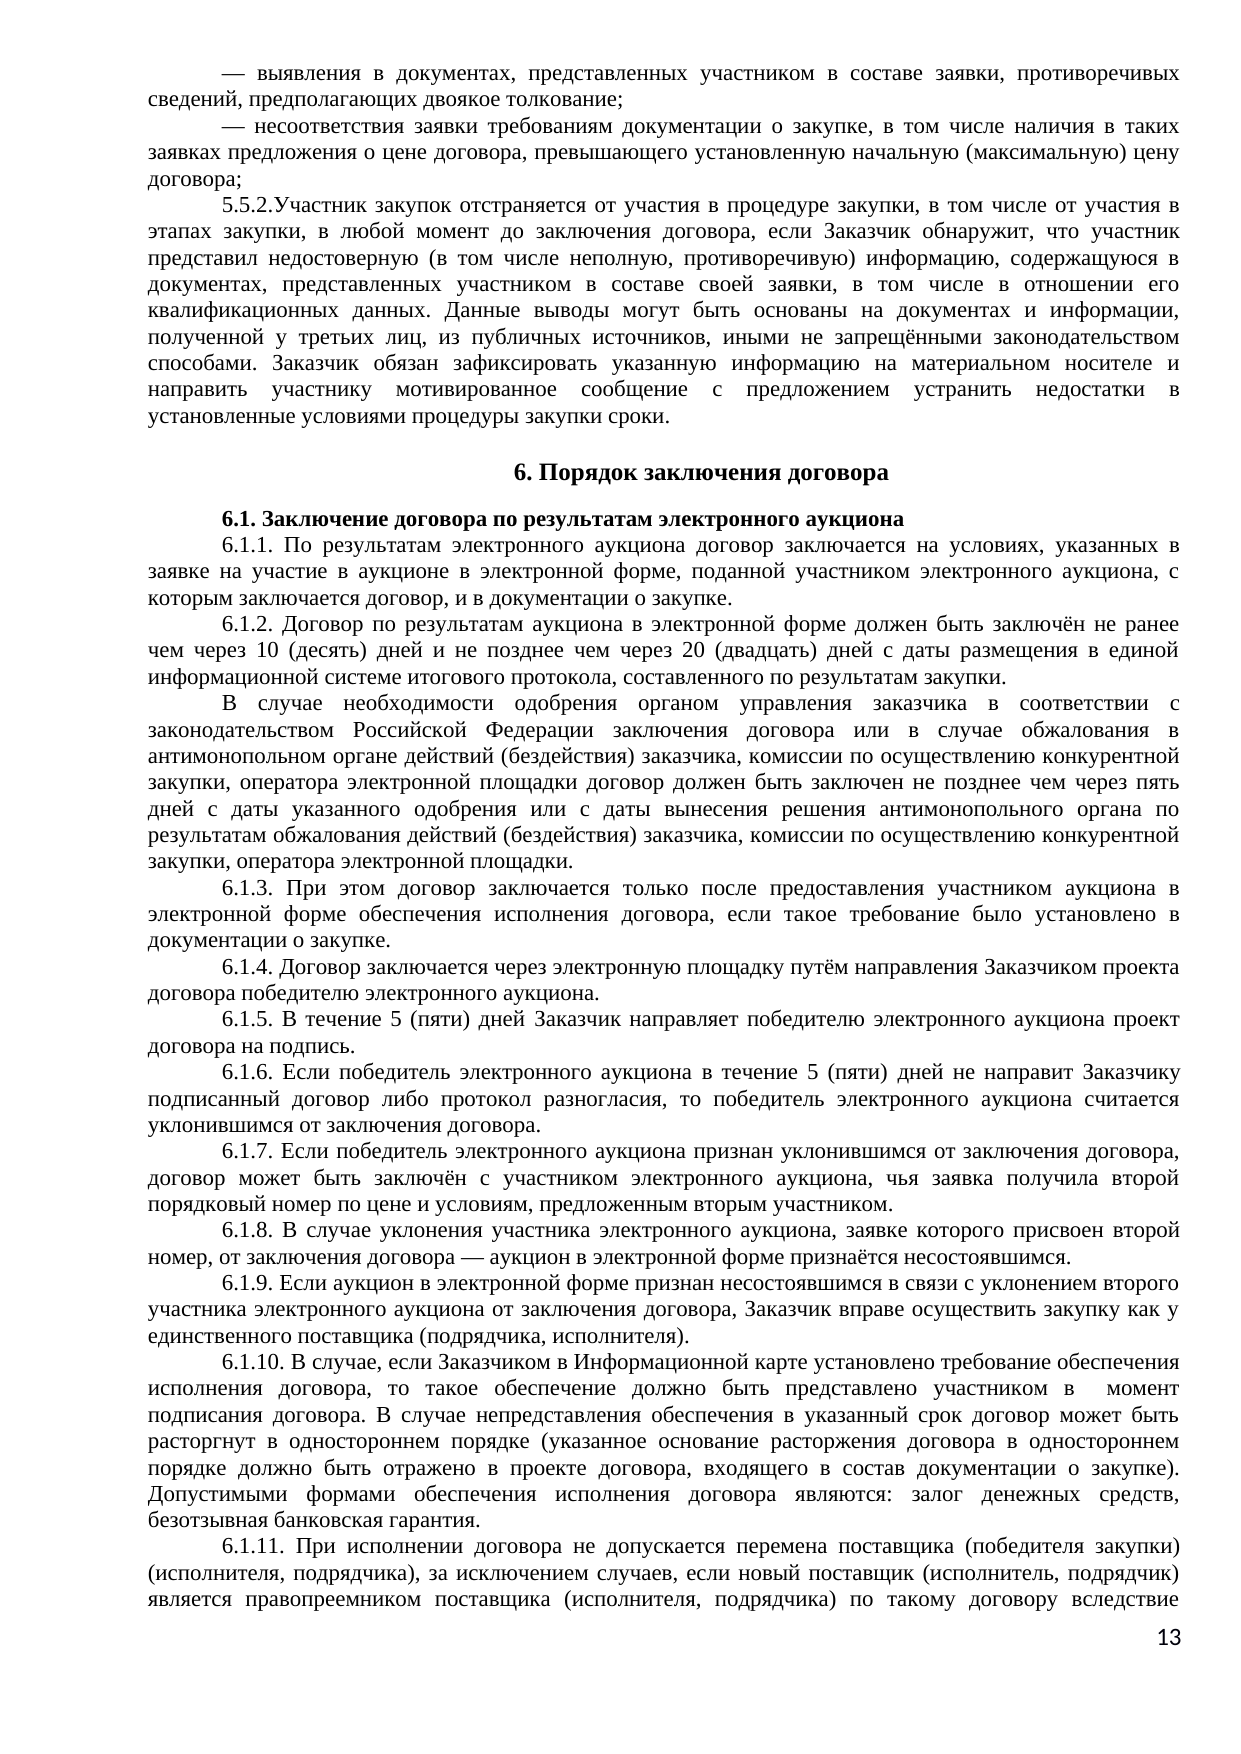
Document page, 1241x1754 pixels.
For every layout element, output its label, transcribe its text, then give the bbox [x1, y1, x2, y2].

text 6.1.9. Если аукцион в электронной форме признан несостоявшимся в связи с уклонением второго участника электронного аукциона от заключения договора, Заказчик вправе осуществить закупку как у единственного поставщика (подрядчика, исполнителя). [148, 1269, 1181, 1348]
text — несоответствия заявки требованиям документации о закупке, в том числе наличия в таких заявках предложения о цене договора, превышающего установленную начальную (максимальную) цену договора; [148, 112, 1181, 191]
text 6.1.1. По результатам электронного аукциона договор заключается на условиях, указанных в заявке на участие в аукционе в электронной форме, поданной участником электронного аукциона, с которым заключается договор, и в документации о закупке. [148, 531, 1181, 610]
text — выявления в документах, представленных участником в составе заявки, противоречивых сведений, предполагающих двоякое толкование; [148, 59, 1181, 112]
text 6.1.3. При этом договор заключается только после предоставления участником аукциона в электронной форме обеспечения исполнения договора, если такое требование было установлено в документации о закупке. [148, 874, 1181, 953]
text 6.1.8. В случае уклонения участника электронного аукциона, заявке которого присвоен второй номер, от заключения договора — аукцион в электронной форме признаётся несостоявшимся. [148, 1216, 1181, 1269]
text 6.1.5. В течение 5 (пяти) дней Заказчик направляет победителю электронного аукциона проект договора на подпись. [148, 1006, 1181, 1058]
text 5.5.2.Участник закупок отстраняется от участия в процедуре закупки, в том числе от участия в этапах закупки, в любой момент до заключения договора, если Заказчик обнаружит, что участник представил недостоверную (в том числе неполную, противоречивую) информацию, содержащуюся в документах, представленных участником в составе своей заявки, в том числе в отношении его квалификационных данных. Данные выводы могут быть основаны на документах и информации, полученной у третьих лиц, из публичных источников, иными не запрещёнными законодательством способами. Заказчик обязан зафиксировать указанную информацию на материальном носителе и направить участнику мотивированное сообщение с предложением устранить недостатки в установленные условиями процедуры закупки сроки. [148, 191, 1181, 428]
text 6.1.6. Если победитель электронного аукциона в течение 5 (пяти) дней не направит Заказчику подписанный договор либо протокол разногласия, то победитель электронного аукциона считается уклонившимся от заключения договора. [148, 1058, 1181, 1137]
text 6.1. Заключение договора по результатам электронного аукциона [148, 505, 1181, 531]
text 6.1.2. Договор по результатам аукциона в электронной форме должен быть заключён не ранее чем через 10 (десять) дней и не позднее чем через 20 (двадцать) дней с даты размещения в единой информационной системе итогового протокола, составленного по результатам закупки. [148, 610, 1181, 689]
text 6.1.10. В случае, если Заказчиком в Информационной карте установлено требование обеспечения исполнения договора, то такое обеспечение должно быть представлено участником в момент подписания договора. В случае непредставления обеспечения в указанный срок договор может быть расторгнут в одностороннем порядке (указанное основание расторжения договора в одностороннем порядке должно быть отражено в проекте договора, входящего в состав документации о закупке). Допустимыми формами обеспечения исполнения договора являются: залог денежных средств, безотзывная банковская гарантия. [148, 1348, 1181, 1533]
text 6.1.7. Если победитель электронного аукциона признан уклонившимся от заключения договора, договор может быть заключён с участником электронного аукциона, чья заявка получила второй порядковый номер по цене и условиям, предложенным вторым участником. [148, 1137, 1181, 1216]
text 6.1.4. Договор заключается через электронную площадку путём направления Заказчиком проекта договора победителю электронного аукциона. [148, 953, 1181, 1006]
text В случае необходимости одобрения органом управления заказчика в соответствии с законодательством Российской Федерации заключения договора или в случае обжалования в антимонопольном органе действий (бездействия) заказчика, комиссии по осуществлению конкурентной закупки, оператора электронной площадки договор должен быть заключен не позднее чем через пять дней с даты указанного одобрения или с даты вынесения решения антимонопольного органа по результатам обжалования действий (бездействия) заказчика, комиссии по осуществлению конкурентной закупки, оператора электронной площадки. [148, 689, 1181, 874]
text 6. Порядок заключения договора [148, 457, 1181, 486]
